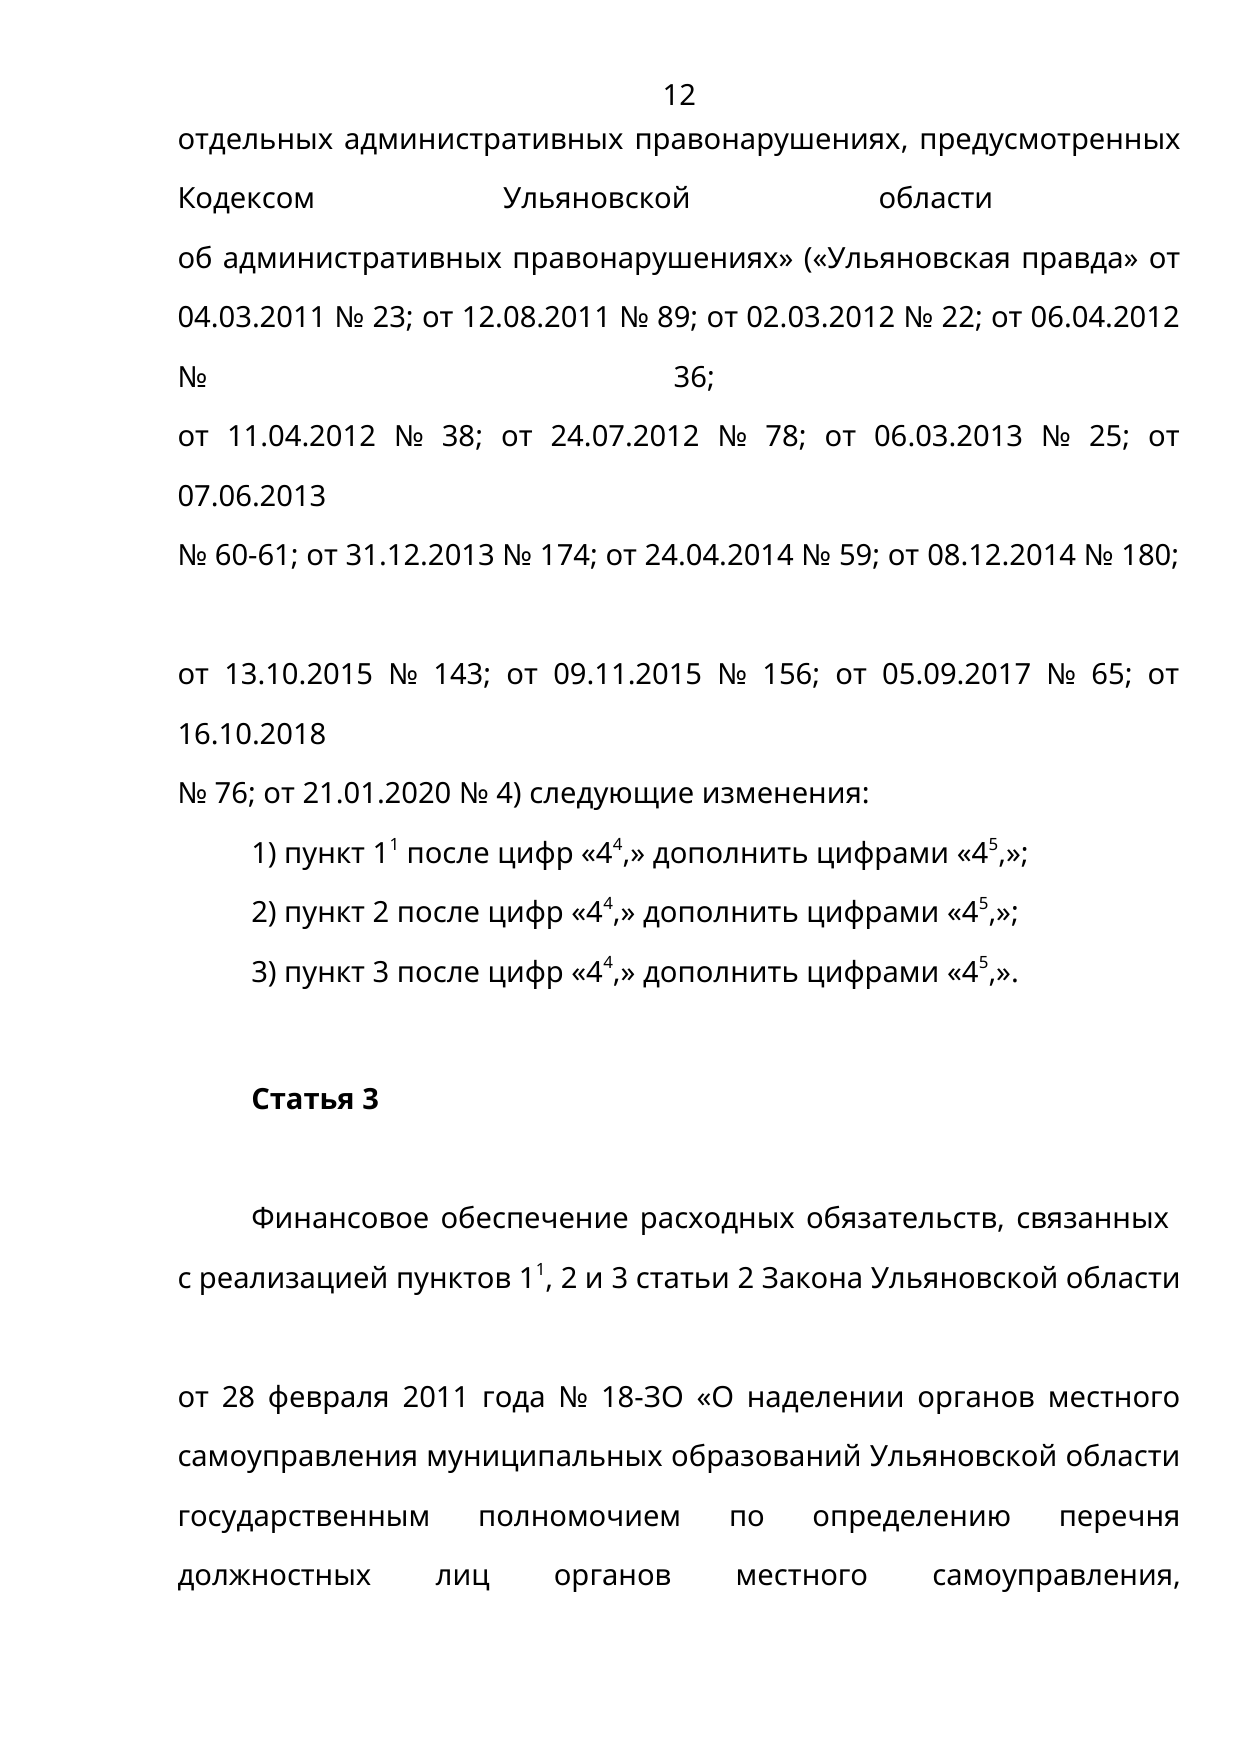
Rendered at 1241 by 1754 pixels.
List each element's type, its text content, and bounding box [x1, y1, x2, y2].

text 2) пункт 2 после цифр «44,» дополнить цифрами «45,»; [177, 891, 1181, 931]
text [177, 118, 1181, 812]
text 1) пункт 11 после цифр «44,» дополнить цифрами «45,»; [177, 832, 1181, 872]
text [177, 1197, 1181, 1594]
text 3) пункт 3 после цифр «44,» дополнить цифрами «45,». [177, 951, 1181, 991]
text Статья 3 [177, 1078, 1181, 1118]
